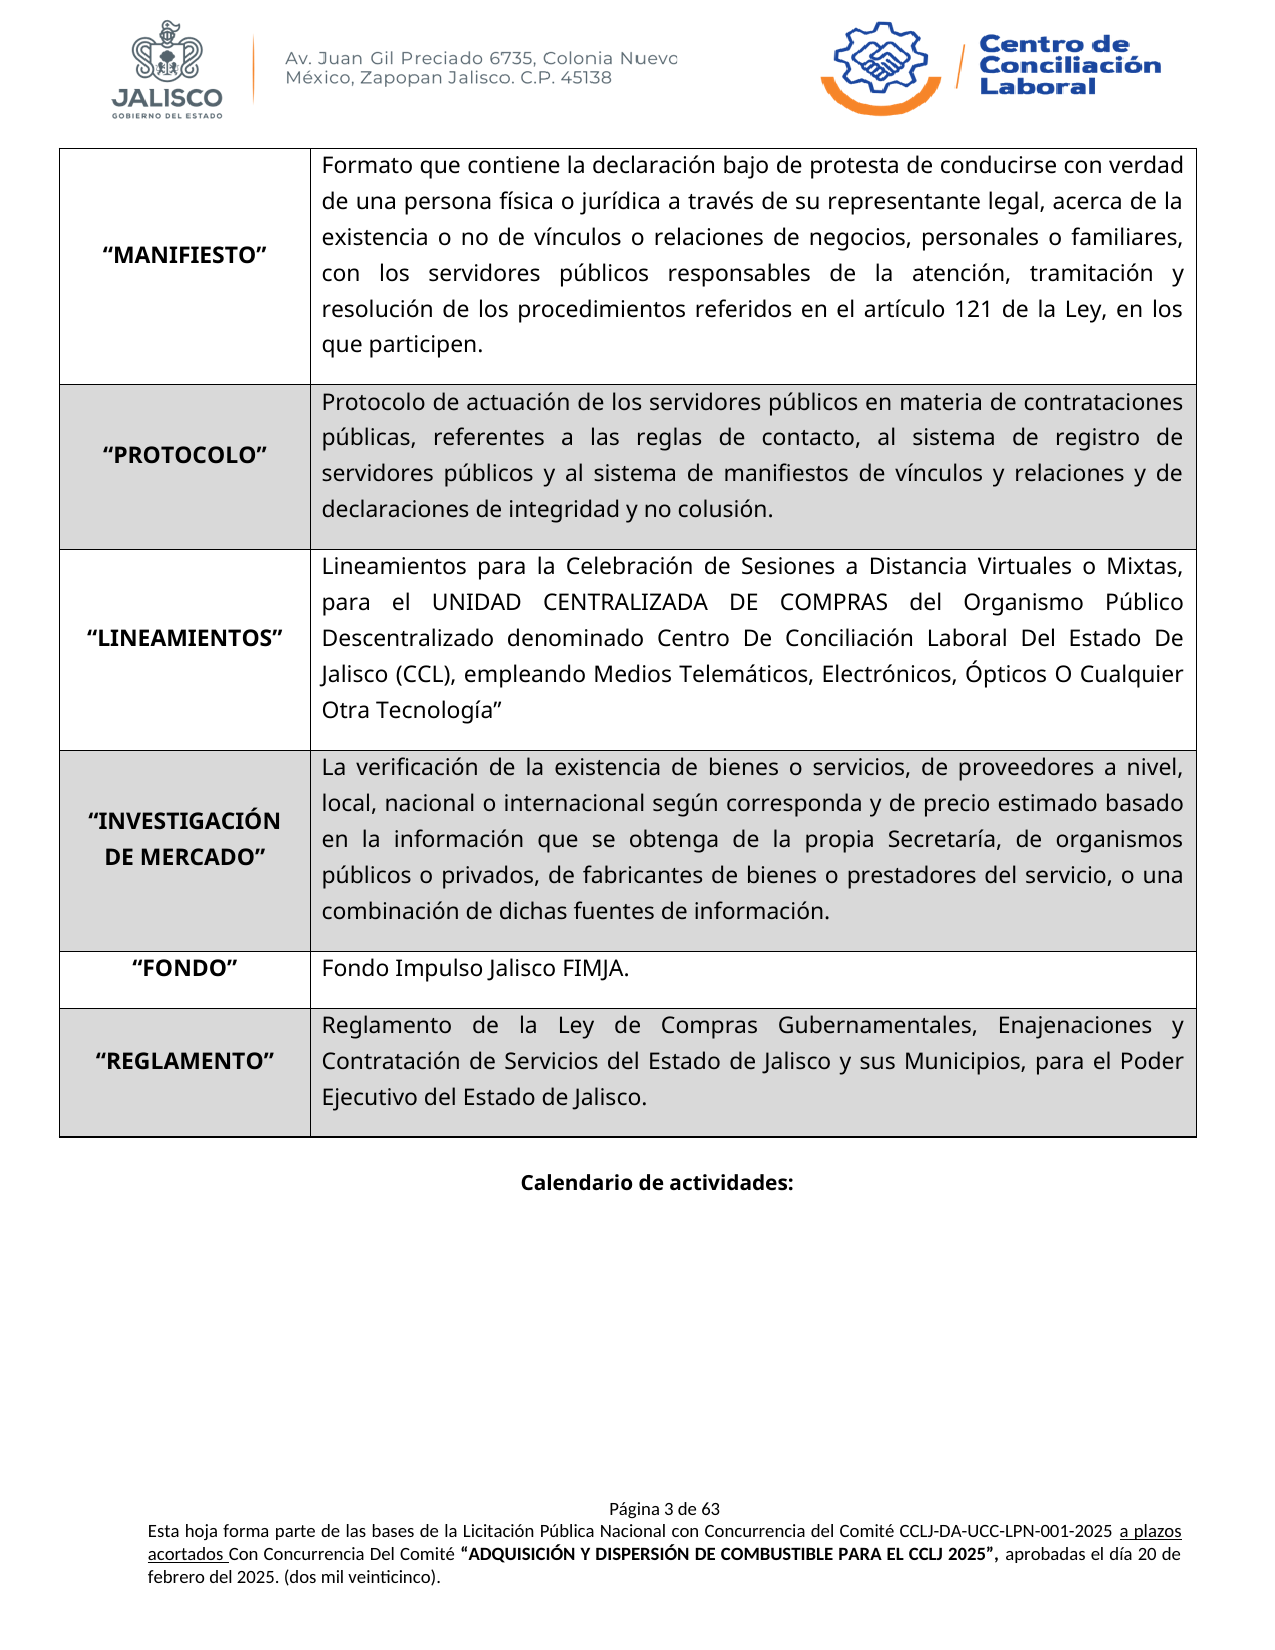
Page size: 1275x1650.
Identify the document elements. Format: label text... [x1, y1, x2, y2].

picture [102, 19, 677, 122]
table_cell Protocolo de actuación de los servidores públicos en materia de contrataciones públicas, referentes a las reglas de contacto, al sistema de registro de servidores públicos y al sistema de manifiestos de vínculos y relaciones y de declaraciones de integridad y no colusión. [311, 385, 1196, 549]
table_cell Fondo Impulso Jalisco FIMJA. [311, 952, 1196, 1008]
table_cell “LINEAMIENTOS” [60, 550, 310, 750]
table_cell “FONDO” [60, 952, 310, 1008]
table_cell Formato que contiene la declaración bajo de protesta de conducirse con verdad de una persona física o jurídica a través de su representante legal, acerca de la existencia o no de vínculos o relaciones de negocios, personales o familiares, con los servidores públicos responsables de la atención, tramitación y resolución de los procedimientos referidos en el artículo 121 de la Ley, en los que participen. [311, 149, 1196, 384]
table_cell La verificación de la existencia de bienes o servicios, de proveedores a nivel, local, nacional o internacional según corresponda y de precio estimado basado en la información que se obtenga de la propia Secretaría, de organismos públicos o privados, de fabricantes de bienes o prestadores del servicio, o una combinación de dichas fuentes de información. [311, 751, 1196, 951]
picture [800, 12, 1222, 130]
table_cell “MANIFIESTO” [60, 149, 310, 384]
table_cell “REGLAMENTO” [60, 1009, 310, 1136]
table_cell “PROTOCOLO” [60, 385, 310, 549]
table_cell “INVESTIGACIÓN DE MERCADO” [60, 751, 310, 951]
table_cell Reglamento de la Ley de Compras Gubernamentales, Enajenaciones y Contratación de Servicios del Estado de Jalisco y sus Municipios, para el Poder Ejecutivo del Estado de Jalisco. [311, 1009, 1196, 1136]
text Calendario de actividades: [148, 1168, 1167, 1197]
table_cell Lineamientos para la Celebración de Sesiones a Distancia Virtuales o Mixtas, para el UNIDAD CENTRALIZADA DE COMPRAS del Organismo Público Descentralizado denominado Centro De Conciliación Laboral Del Estado De Jalisco (CCL), empleando Medios Telemáticos, Electrónicos, Ópticos O Cualquier Otra Tecnología” [311, 550, 1196, 750]
